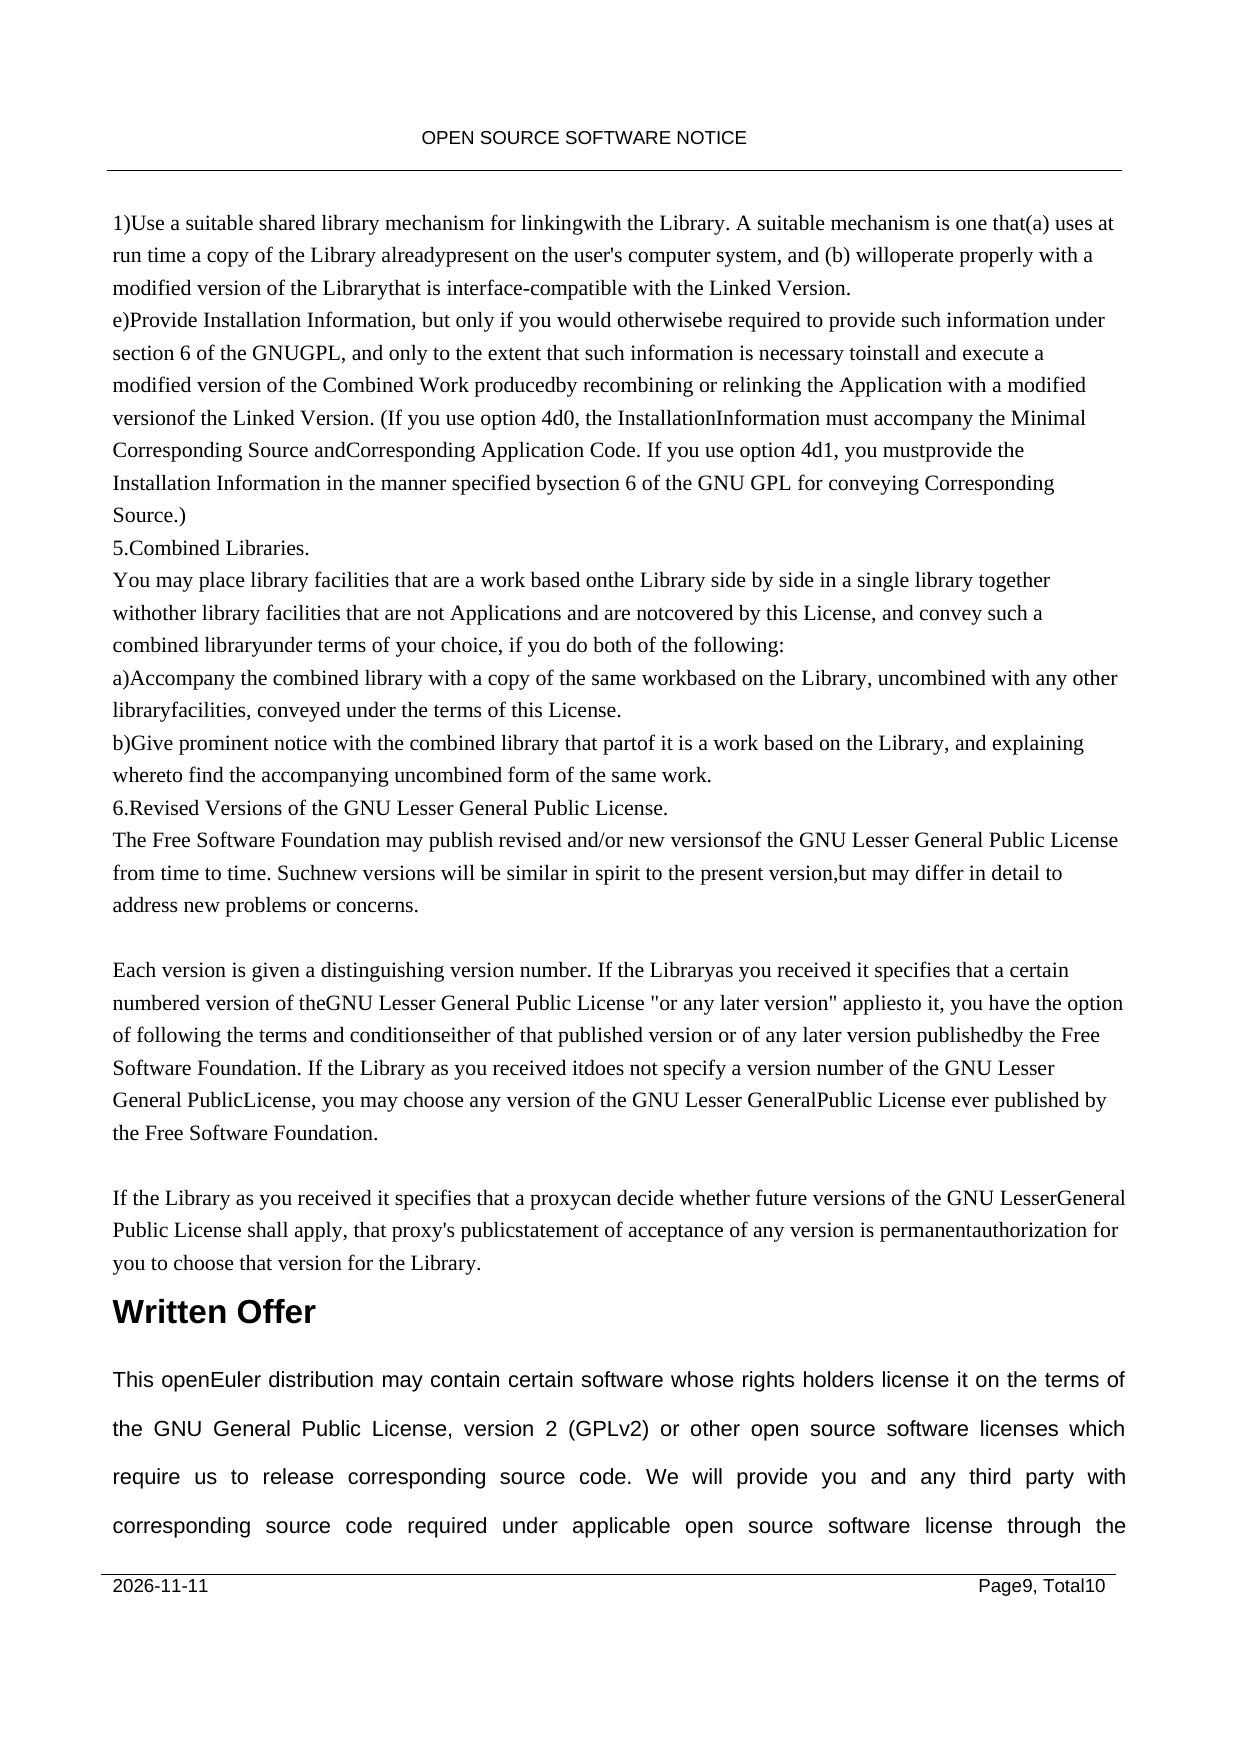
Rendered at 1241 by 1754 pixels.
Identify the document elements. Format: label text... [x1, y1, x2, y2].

text 5.Combined Libraries. [112, 531, 1128, 564]
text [112, 1363, 1128, 1542]
text You may place library facilities that are a work based onthe Library side by side in a single library together withother library facilities that are not Applications and are notcovered by this License, and convey such a combined libraryunder terms of your choice, if you do both of the following: [112, 564, 1128, 661]
text The Free Software Foundation may publish revised and/or new versionsof the GNU Lesser General Public License from time to time. Suchnew versions will be similar in spirit to the present version,but may differ in detail to address new problems or concerns. [112, 824, 1128, 921]
text a)Accompany the combined library with a copy of the same workbased on the Library, uncombined with any other libraryfacilities, conveyed under the terms of this License. [112, 661, 1128, 726]
text Each version is given a distinguishing version number. If the Libraryas you received it specifies that a certain numbered version of theGNU Lesser General Public License "or any later version" appliesto it, you have the option of following the terms and conditionseither of that published version or of any later version publishedby the Free Software Foundation. If the Library as you received itdoes not specify a version number of the GNU Lesser General PublicLicense, you may choose any version of the GNU Lesser GeneralPublic License ever published by the Free Software Foundation. [112, 954, 1128, 1149]
text If the Library as you received it specifies that a proxycan decide whether future versions of the GNU LesserGeneral Public License shall apply, that proxy's publicstatement of acceptance of any version is permanentauthorization for you to choose that version for the Library. [112, 1181, 1128, 1279]
text Written Offer [112, 1279, 1128, 1344]
text b)Give prominent notice with the combined library that partof it is a work based on the Library, and explaining whereto find the accompanying uncombined form of the same work. [112, 726, 1128, 791]
text 6.Revised Versions of the GNU Lesser General Public License. [112, 791, 1128, 824]
text 1)Use a suitable shared library mechanism for linkingwith the Library. A suitable mechanism is one that(a) uses at run time a copy of the Library alreadypresent on the user's computer system, and (b) willoperate properly with a modified version of the Librarythat is interface-compatible with the Linked Version. [112, 206, 1128, 304]
text e)Provide Installation Information, but only if you would otherwisebe required to provide such information under section 6 of the GNUGPL, and only to the extent that such information is necessary toinstall and execute a modified version of the Combined Work producedby recombining or relinking the Application with a modified versionof the Linked Version. (If you use option 4d0, the InstallationInformation must accompany the Minimal Corresponding Source andCorresponding Application Code. If you use option 4d1, you mustprovide the Installation Information in the manner specified bysection 6 of the GNU GPL for conveying Corresponding Source.) [112, 304, 1128, 531]
